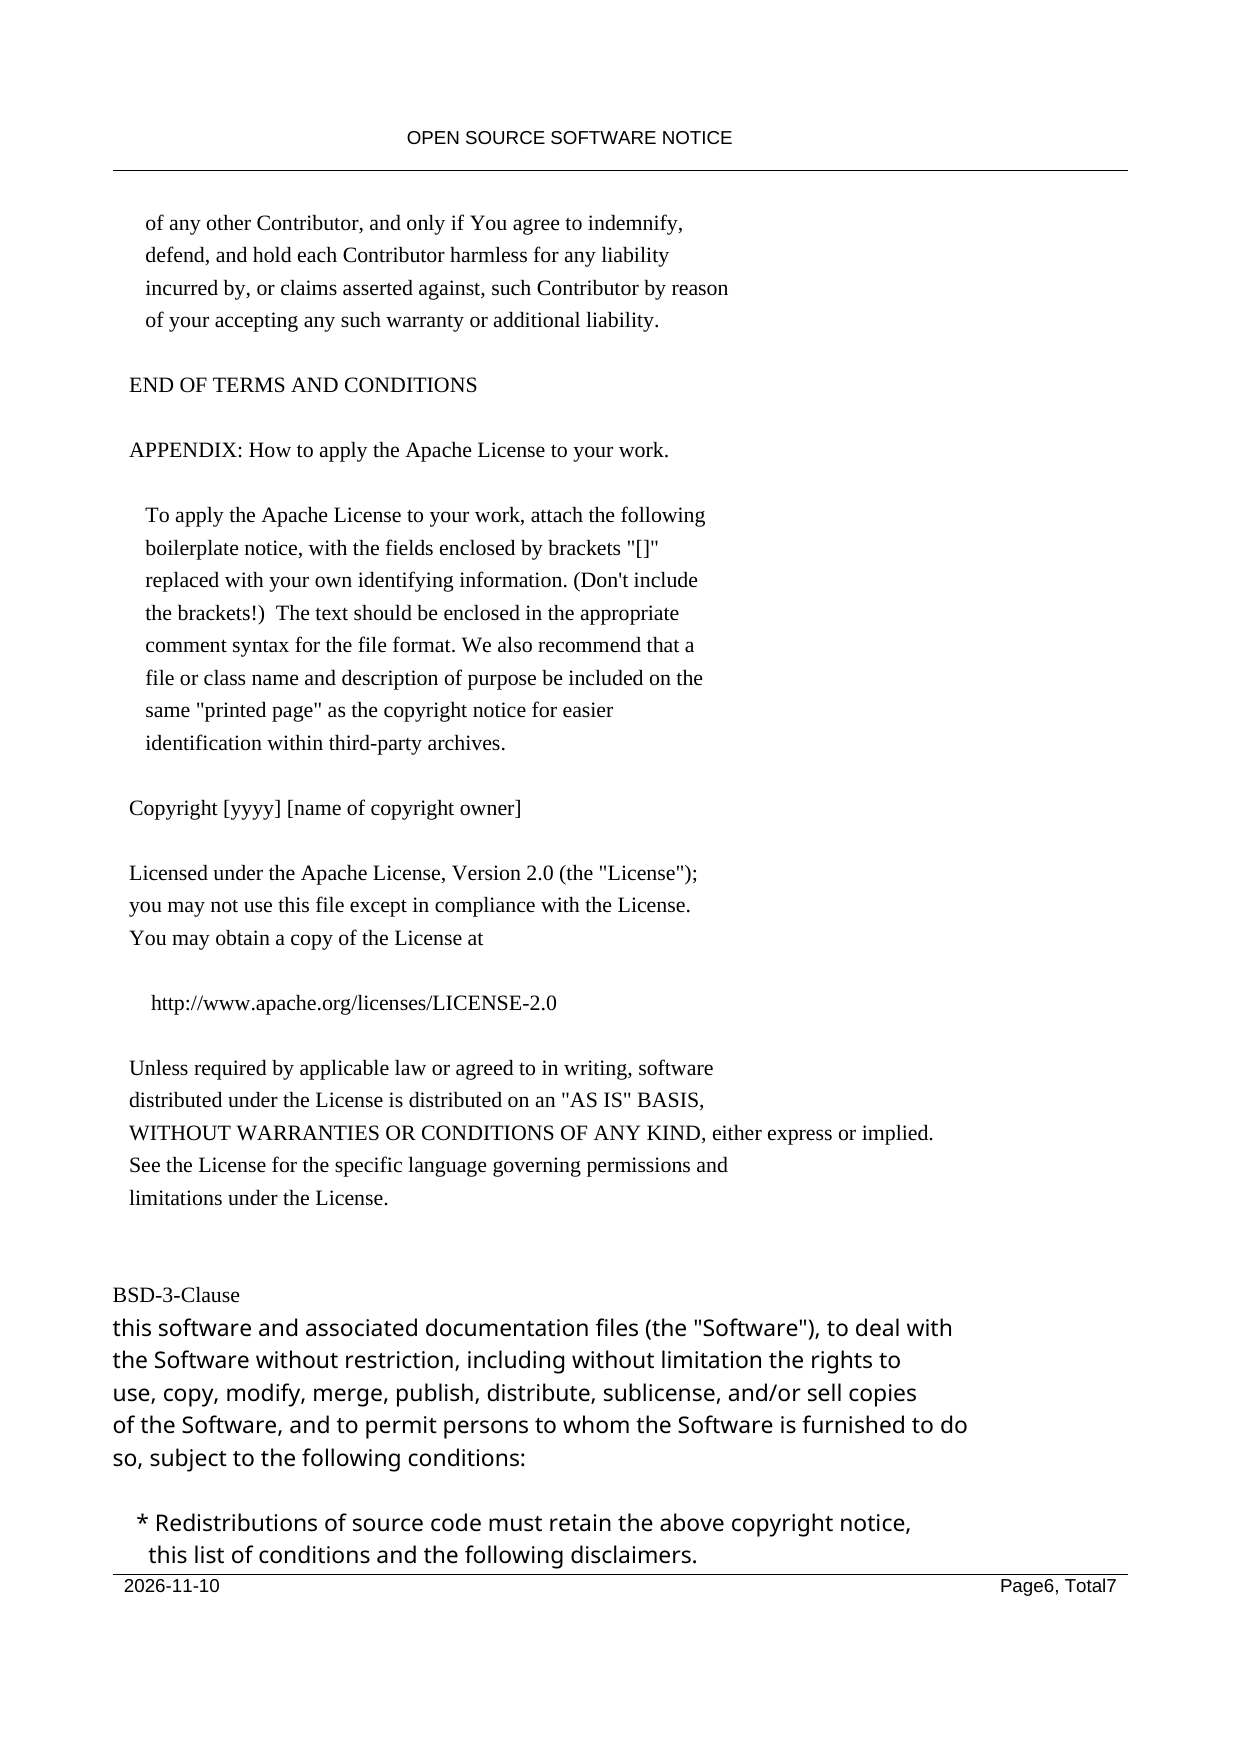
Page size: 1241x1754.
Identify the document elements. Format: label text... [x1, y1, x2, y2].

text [112, 206, 1128, 1344]
text * Redistributions of source code must retain the above copyright notice, [112, 1506, 1128, 1539]
text of the Software, and to permit persons to whom the Software is furnished to do [112, 1409, 1128, 1441]
text the Software without restriction, including without limitation the rights to [112, 1344, 1128, 1376]
text so, subject to the following conditions: [112, 1441, 1128, 1474]
text this list of conditions and the following disclaimers. [112, 1539, 1128, 1571]
text use, copy, modify, merge, publish, distribute, sublicense, and/or sell copies [112, 1376, 1128, 1409]
